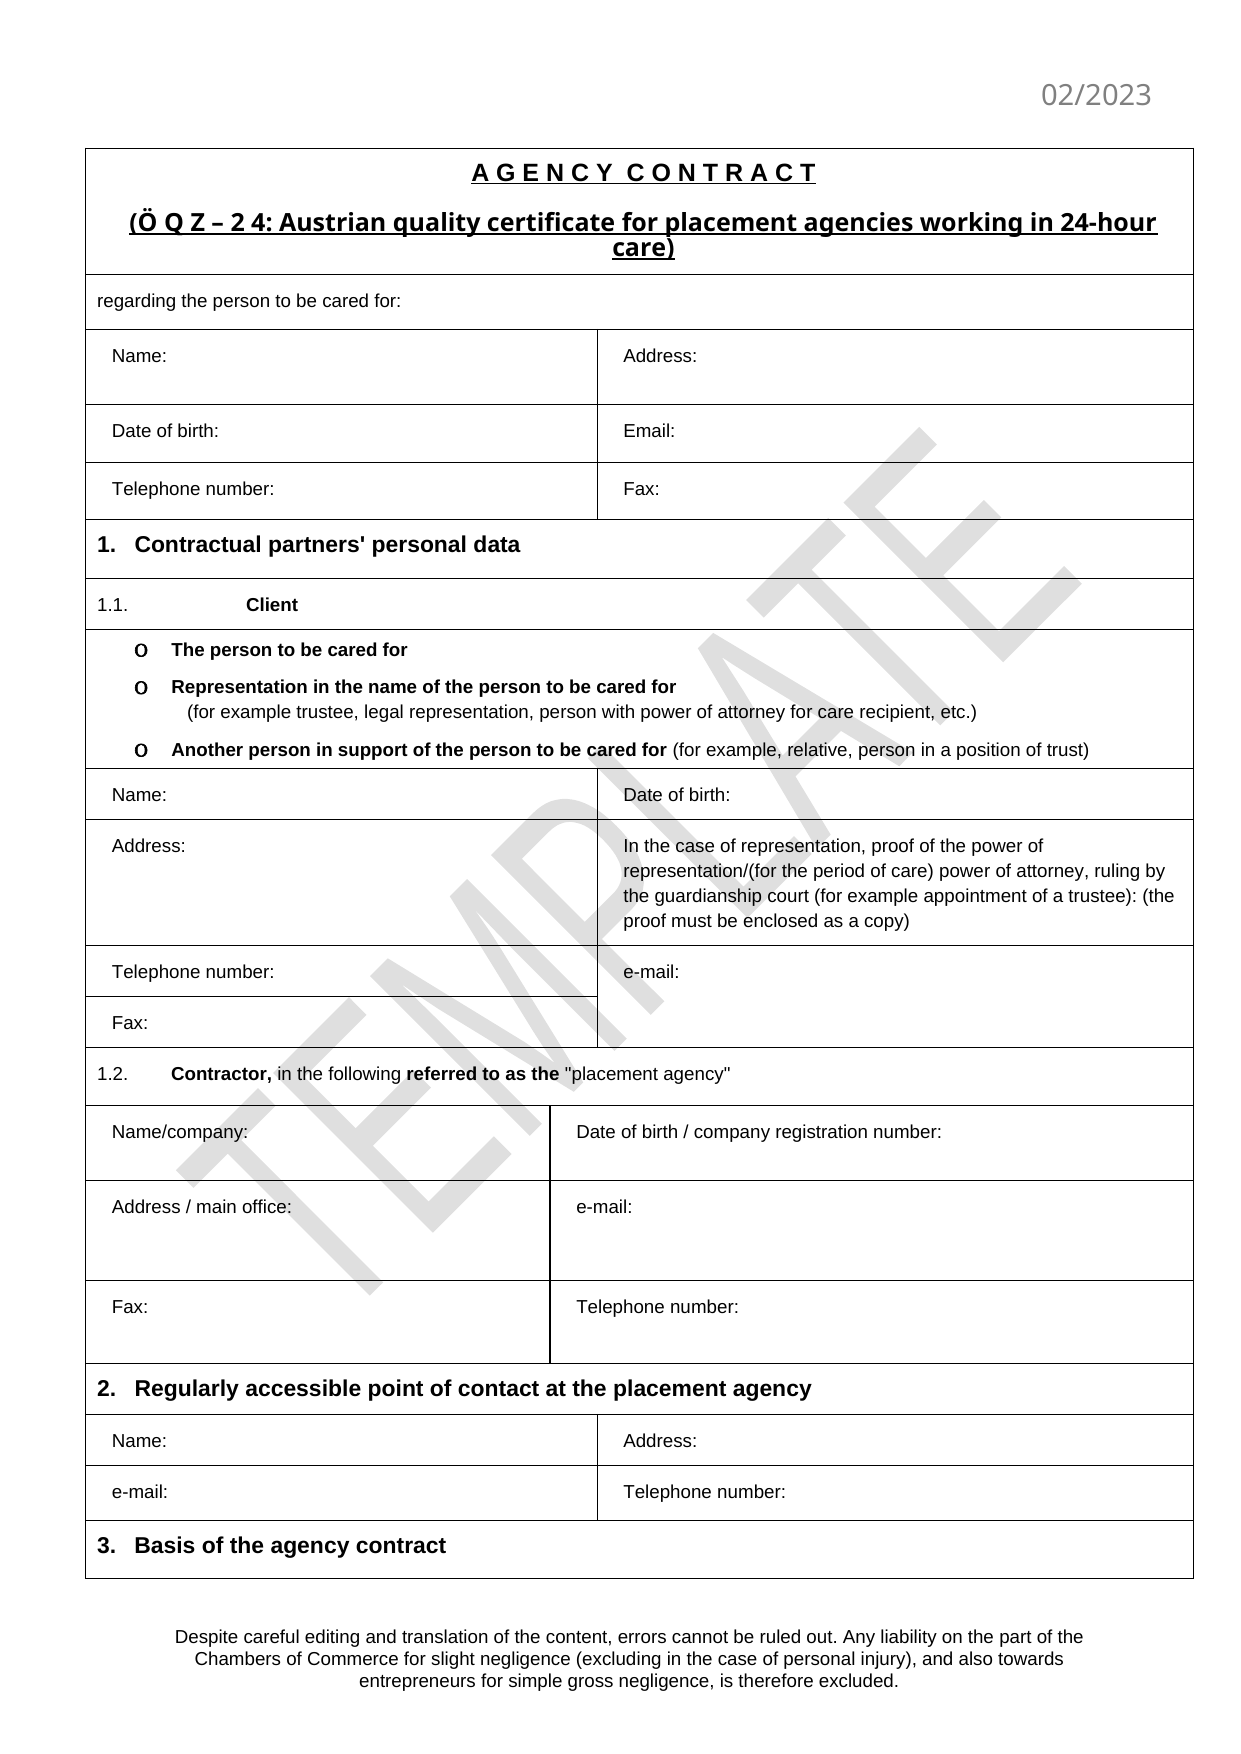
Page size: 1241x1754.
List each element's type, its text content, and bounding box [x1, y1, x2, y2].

table_cell Telephone number: [86, 946, 597, 996]
table_cell Contractor, in the following referred to as the "placement agency" [86, 1048, 1193, 1105]
table_cell Address: [598, 1415, 1193, 1465]
table_cell Date of birth / company registration number: [551, 1106, 1193, 1179]
table_cell Basis of the agency contract [86, 1521, 1193, 1577]
table_cell Name/company: [86, 1106, 549, 1179]
table_cell e-mail: [598, 946, 1193, 1047]
table_cell Telephone number: [551, 1281, 1193, 1363]
table_cell Name: [86, 1415, 597, 1465]
table_cell Name: [86, 769, 597, 819]
table_cell Fax: [598, 463, 1193, 519]
table_cell Date of birth: [86, 405, 597, 462]
table_cell regarding the person to be cared for: [86, 275, 1193, 329]
table_cell Contractual partners' personal data [86, 520, 1193, 578]
table_cell Address: [598, 330, 1193, 404]
table_cell Email: [598, 405, 1193, 462]
table_cell Address / main office: [86, 1181, 549, 1280]
table_cell Date of birth: [598, 769, 1193, 819]
table_cell Name: [86, 330, 597, 404]
table_cell e-mail: [86, 1466, 597, 1520]
table_cell Fax: [86, 1281, 549, 1363]
table_header A G E N C Y C O N T R A C T (Ö Q Z – 2 4: Austrian quality certificate for placement agencies working in 24-hour care) [86, 149, 1193, 274]
table_cell In the case of representation, proof of the power of representation/(for the period of care) power of attorney, ruling by the guardianship court (for example appointment of a trustee): (the proof must be enclosed as a copy) [598, 820, 1193, 945]
table_cell Telephone number: [598, 1466, 1193, 1520]
table_cell Fax: [86, 997, 597, 1047]
table_cell Client [86, 579, 1193, 629]
table_cell The person to be cared for Representation in the name of the person to be cared for (for example trustee, legal representation, person with power of attorney for care recipient, etc.) Another person in support of the person to be cared for (for example, relative, person in a position of trust) [86, 630, 1193, 768]
table_cell e-mail: [551, 1181, 1193, 1280]
table_cell Telephone number: [86, 463, 597, 519]
table_cell Address: [86, 820, 597, 945]
table_cell Regularly accessible point of contact at the placement agency [86, 1364, 1193, 1414]
